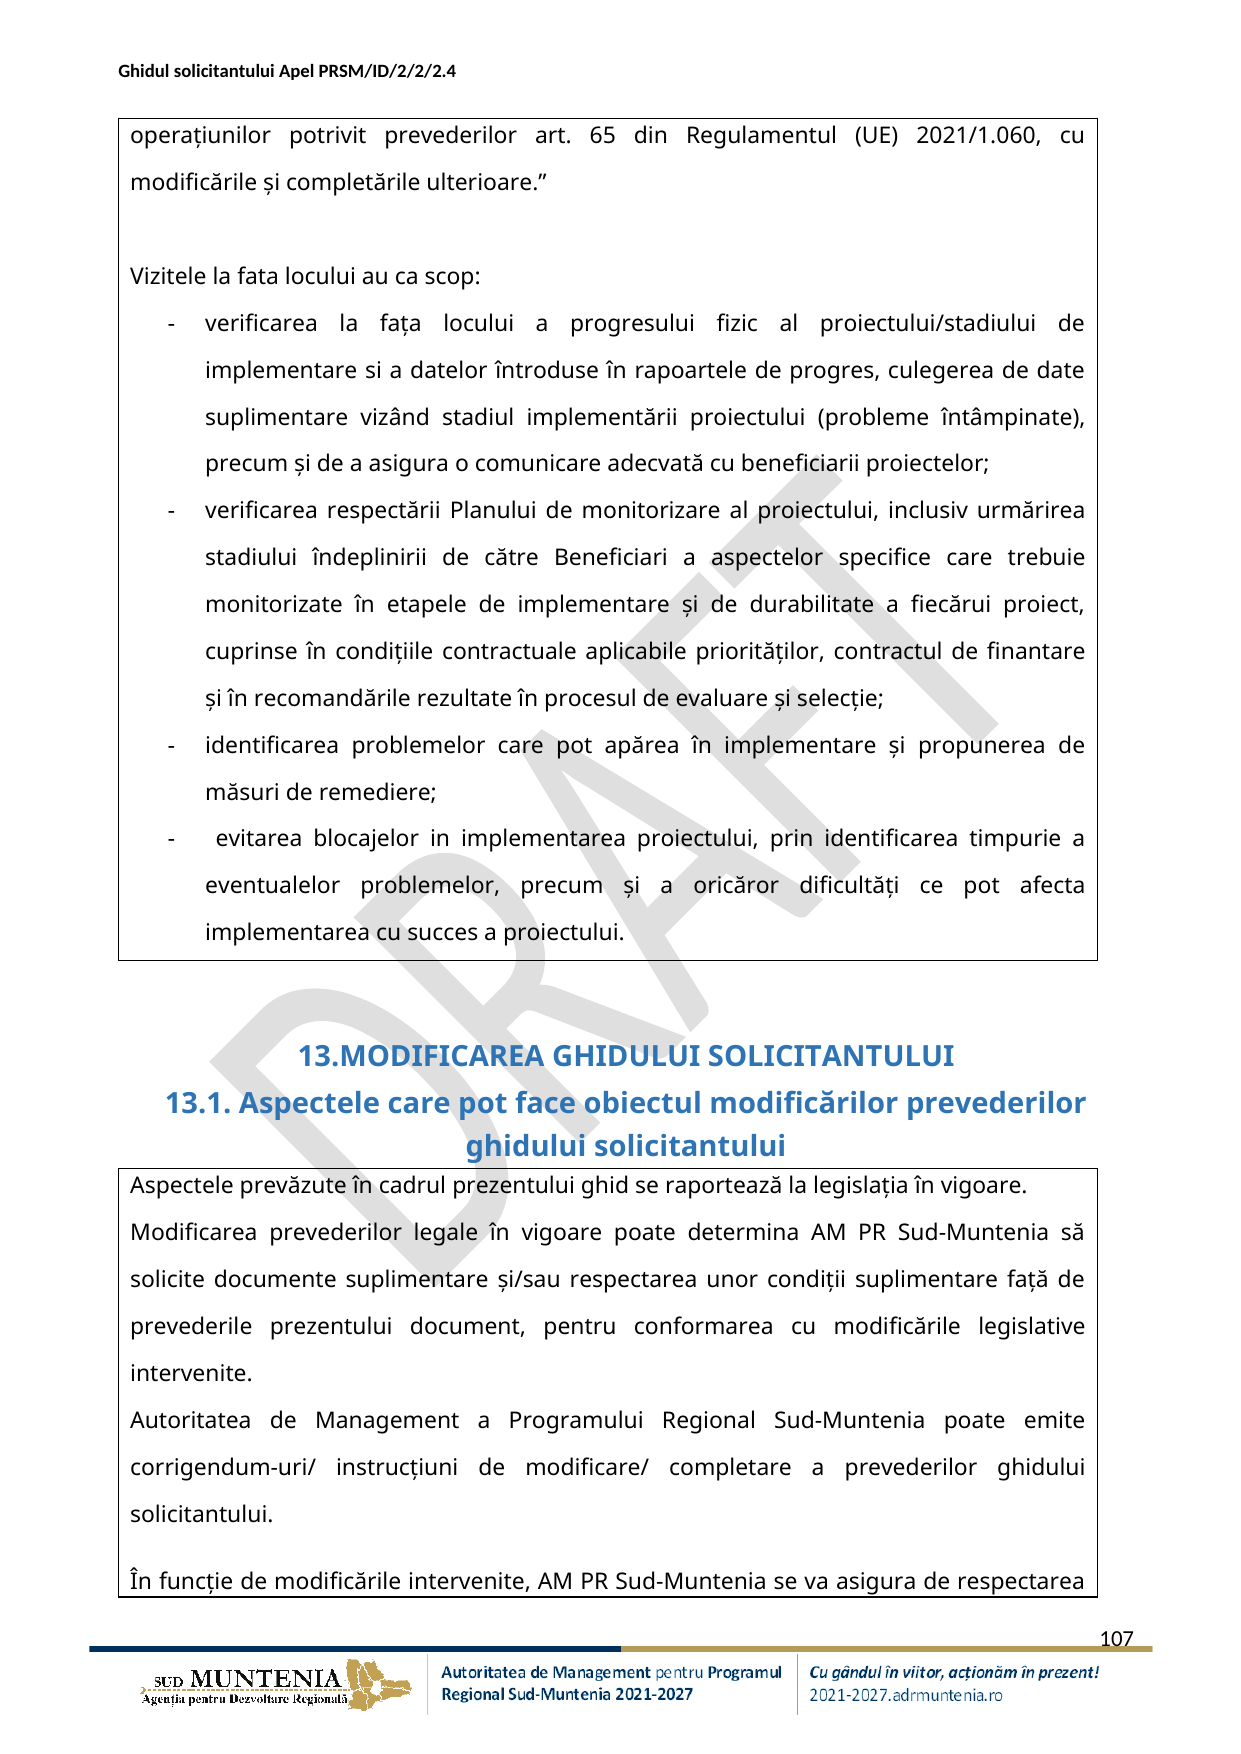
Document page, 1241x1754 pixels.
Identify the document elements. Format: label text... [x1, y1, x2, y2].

subtitle 13.MODIFICAREA GHIDULUI SOLICITANTULUI [118, 1036, 1134, 1075]
picture [89, 1646, 1153, 1715]
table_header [119, 1169, 1097, 1596]
subtitle 13.1. Aspectele care pot face obiectul modificărilor prevederilor ghidului solicitantului [118, 1083, 1134, 1165]
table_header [119, 119, 1097, 960]
